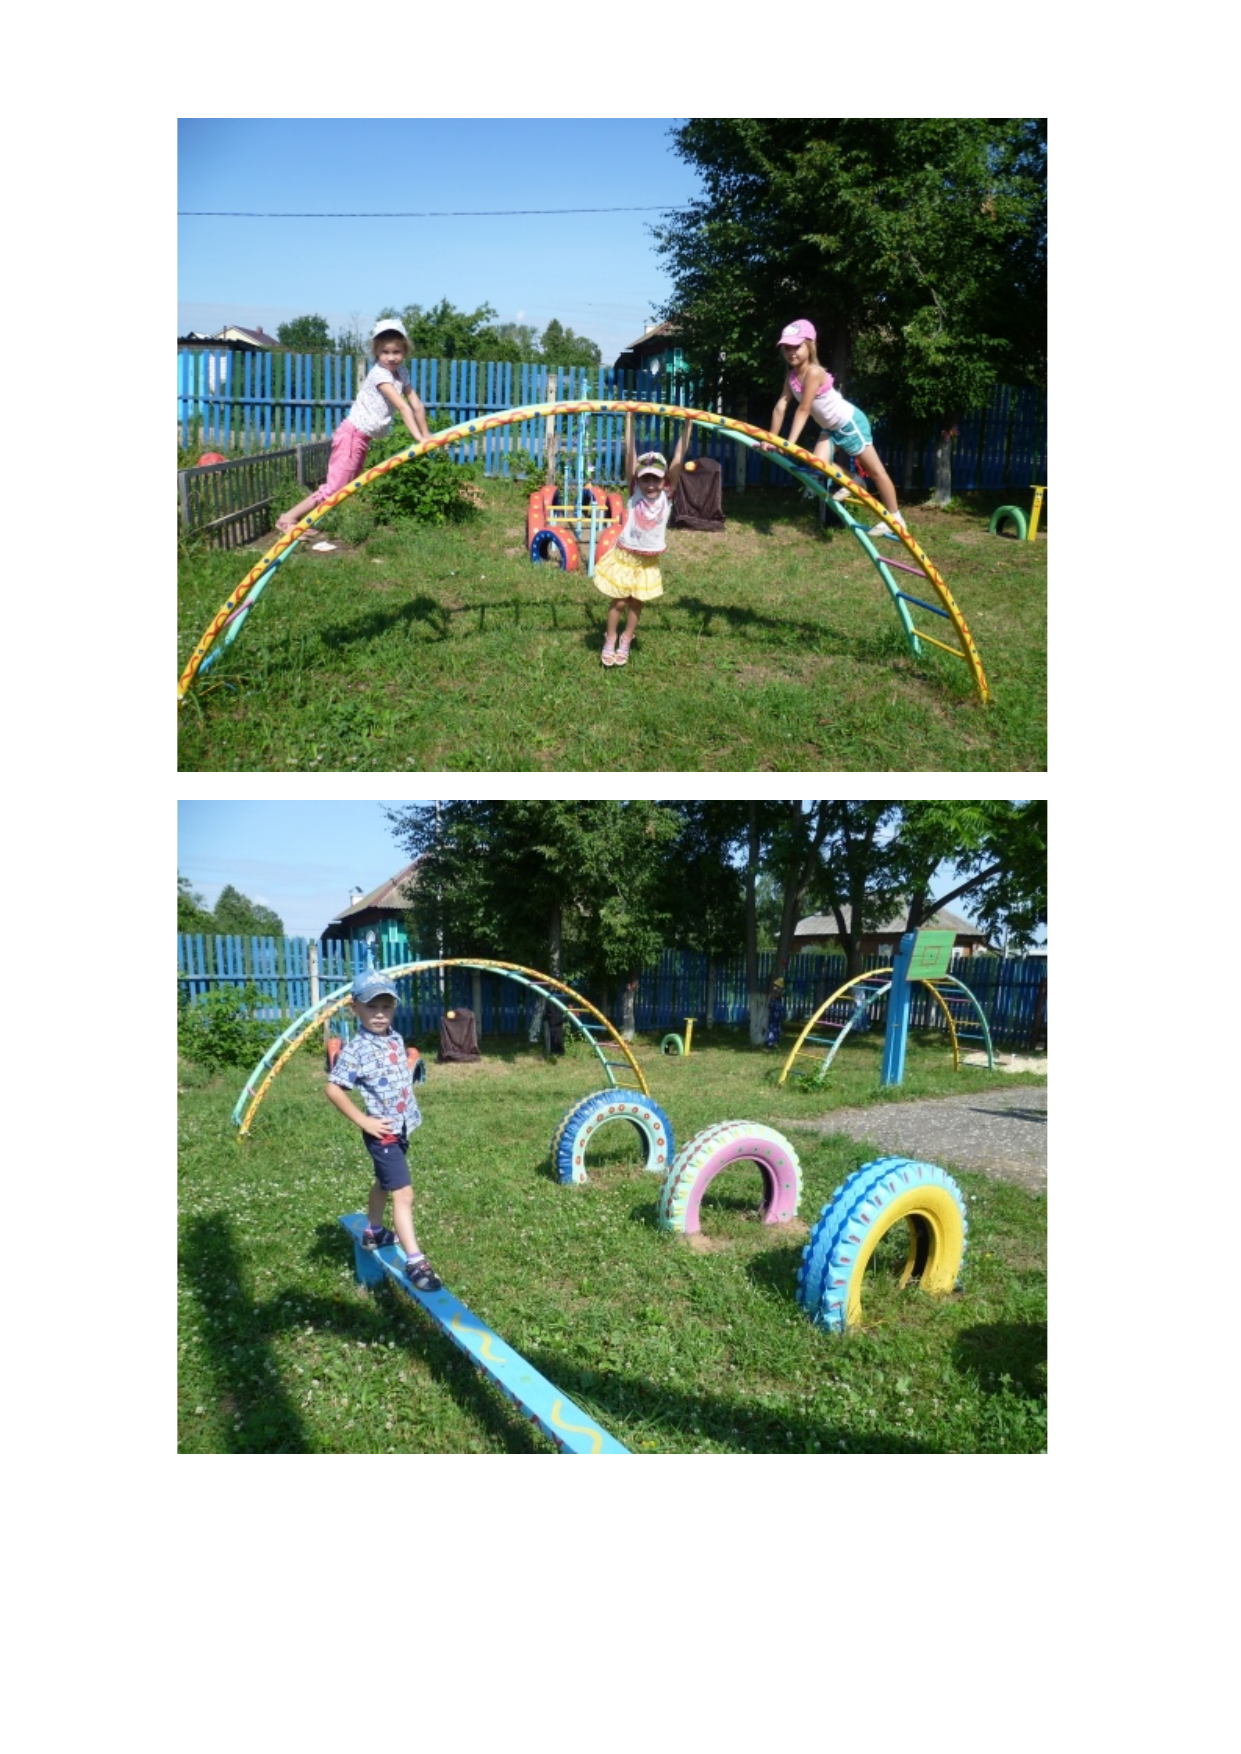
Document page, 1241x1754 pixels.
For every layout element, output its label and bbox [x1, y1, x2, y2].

picture [177, 800, 1048, 1454]
picture [177, 118, 1048, 772]
